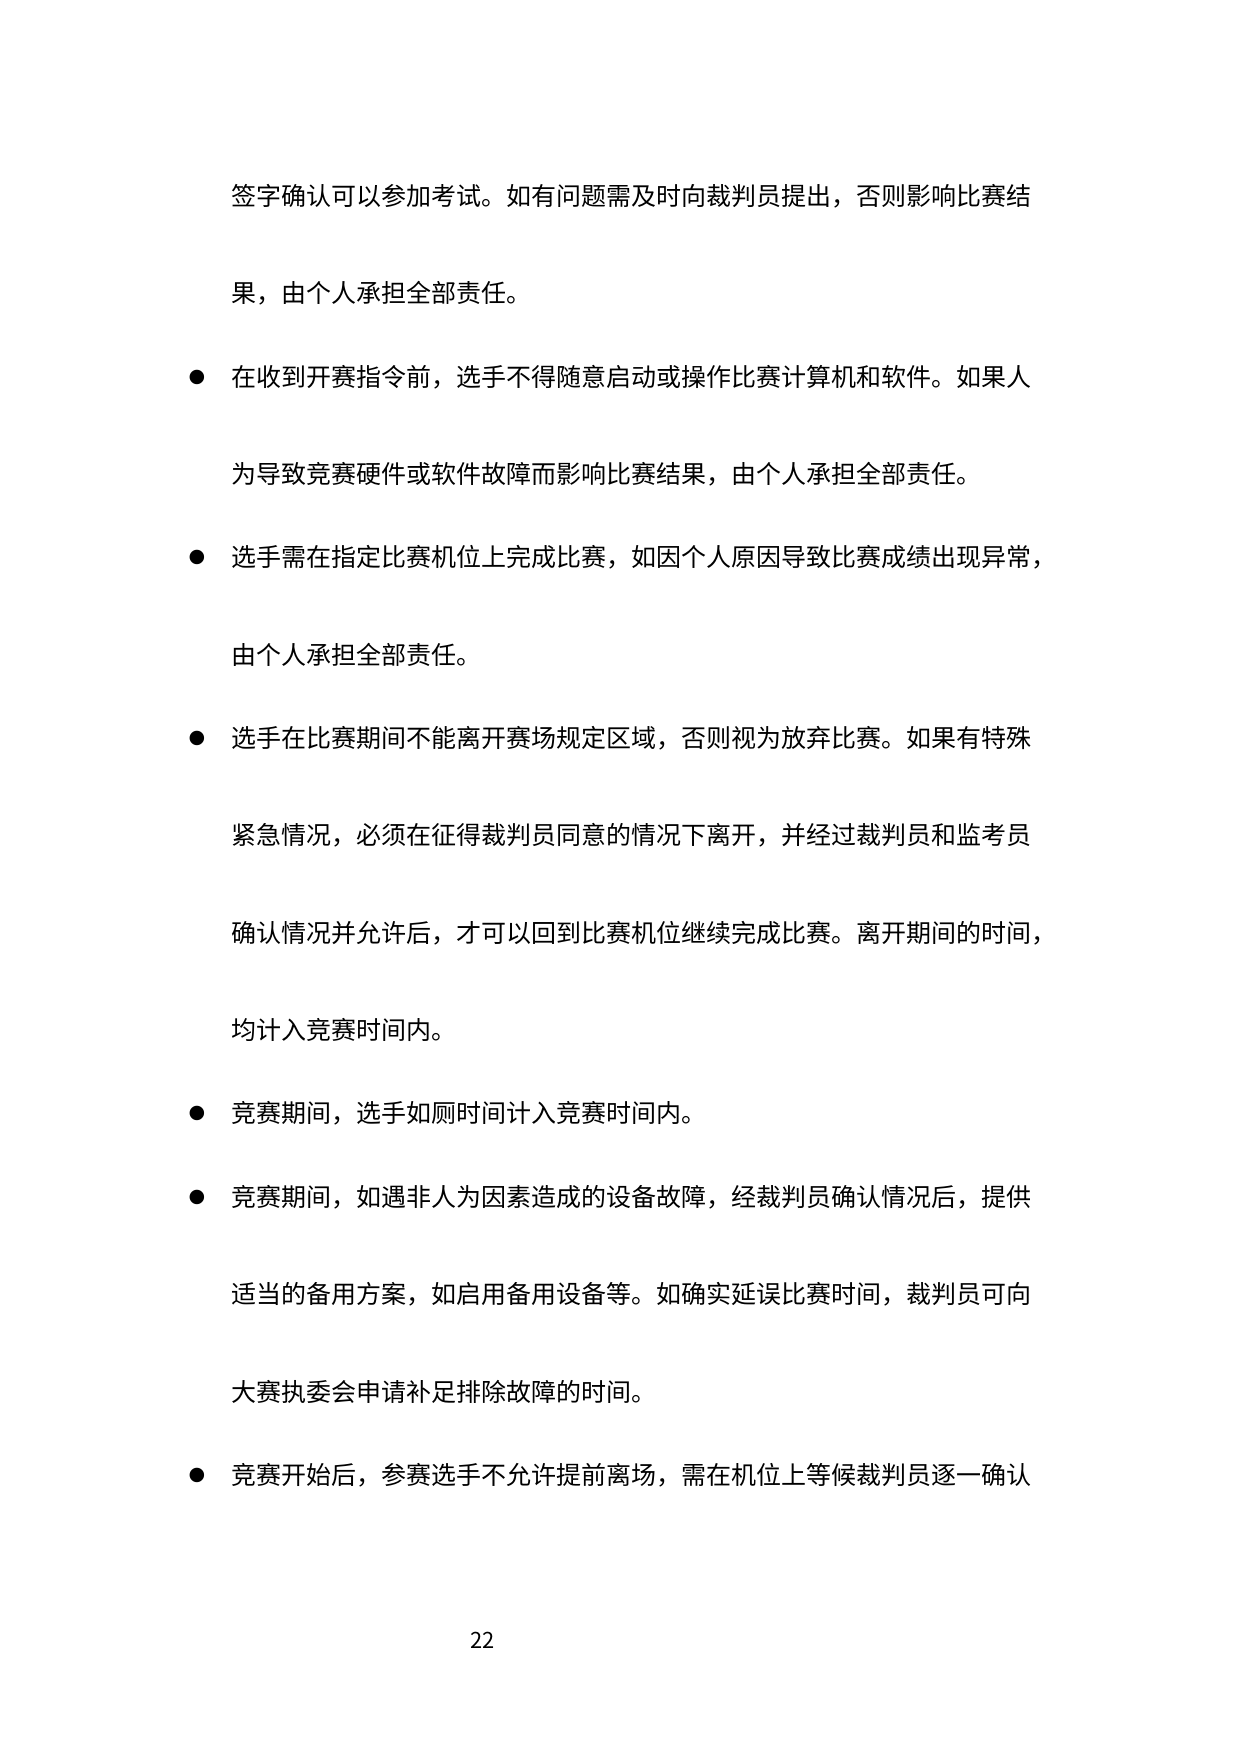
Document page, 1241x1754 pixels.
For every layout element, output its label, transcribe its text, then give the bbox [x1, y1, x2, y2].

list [187, 1441, 1053, 1506]
list 选手需在指定比赛机位上完成比赛，如因个人原因导致比赛成绩出现异常，由个人承担全部责任。 [187, 523, 1053, 686]
list 竞赛期间，选手如厕时间计入竞赛时间内。 [187, 1079, 1053, 1144]
list 在收到开赛指令前，选手不得随意启动或操作比赛计算机和软件。如果人为导致竞赛硬件或软件故障而影响比赛结果，由个人承担全部责任。 [187, 343, 1053, 505]
list 选手在比赛期间不能离开赛场规定区域，否则视为放弃比赛。如果有特殊紧急情况，必须在征得裁判员同意的情况下离开，并经过裁判员和监考员确认情况并允许后，才可以回到比赛机位继续完成比赛。离开期间的时间，均计入竞赛时间内。 [187, 704, 1053, 1061]
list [187, 162, 1053, 324]
list 竞赛期间，如遇非人为因素造成的设备故障，经裁判员确认情况后，提供适当的备用方案，如启用备用设备等。如确实延误比赛时间，裁判员可向大赛执委会申请补足排除故障的时间。 [187, 1163, 1053, 1423]
